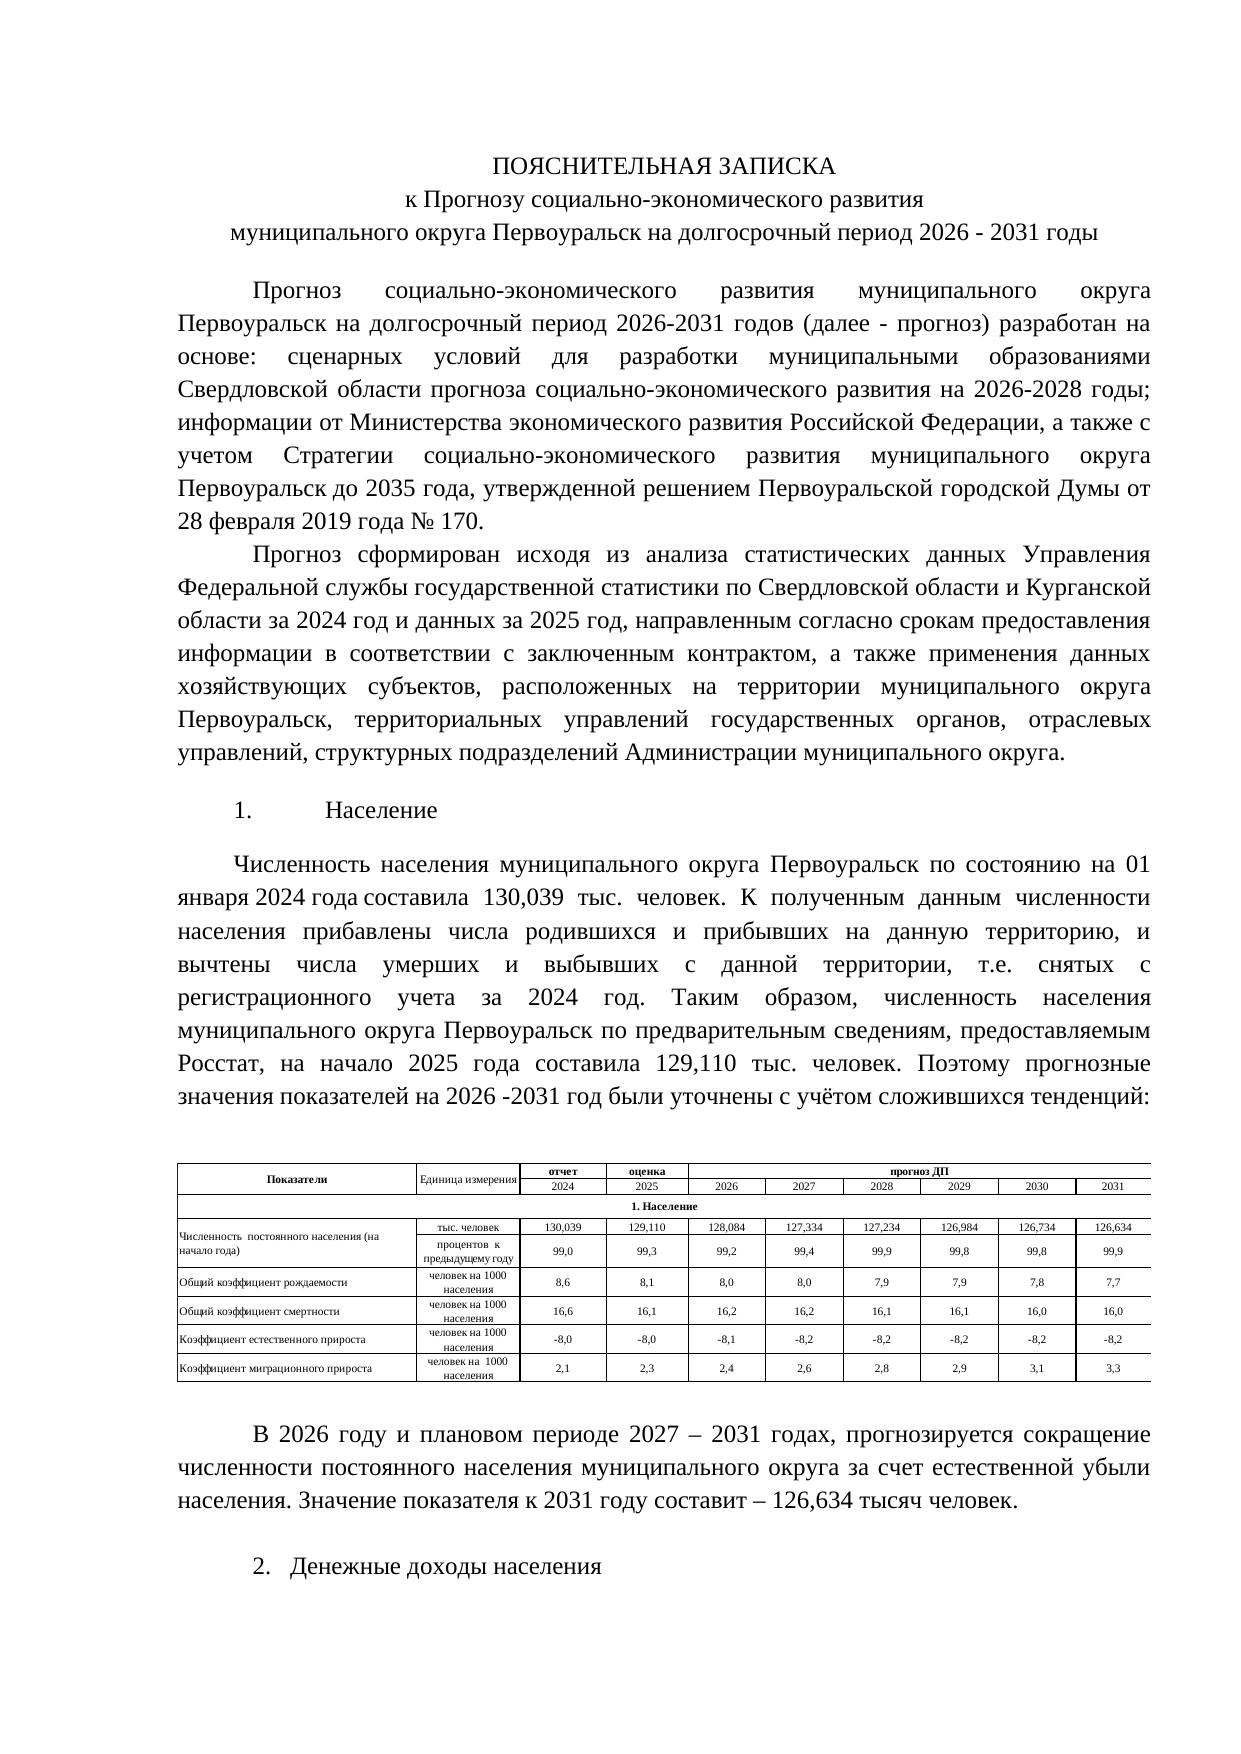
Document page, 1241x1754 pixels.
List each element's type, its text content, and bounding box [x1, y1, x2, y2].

list Денежные доходы населения [252, 1551, 1152, 1580]
text к Прогнозу социально-экономического развития [177, 184, 1152, 213]
text В 2026 году и плановом периоде 2027 – 2031 годах, прогнозируется сокращение численности постоянного населения муниципального округа за счет естественной убыли населения. Значение показателя к 2031 году составит – 126,634 тысяч человек. [177, 1419, 1152, 1514]
text муниципального округа Первоуральск на долгосрочный период 2026 - 2031 годы [177, 217, 1152, 246]
text Прогноз сформирован исходя из анализа статистических данных Управления Федеральной службы государственной статистики по Свердловской области и Курганской области за 2024 год и данных за 2025 год, направленным согласно срокам предоставления информации в соответствии с заключенным контрактом, а также применения данных хозяйствующих субъектов, расположенных на территории муниципального округа Первоуральск, территориальных управлений государственных органов, отраслевых управлений, структурных подразделений Администрации муниципального округа. [177, 539, 1152, 766]
list Численность населения муниципального округа Первоуральск по состоянию на 01 января 2024 года составила 130,039 тыс. человек. К полученным данным численности населения прибавлены числа родившихся и прибывших на данную территорию, и вычтены числа умерших и выбывших с данной территории, т.е. снятых с регистрационного учета за 2024 год. Таким образом, численность населения муниципального округа Первоуральск по предварительным сведениям, предоставляемым Росстат, на начало 2025 года составила 129,110 тыс. человек. Поэтому прогнозные значения показателей на 2026 -2031 год были уточнены с учётом сложившихся тенденций: [177, 849, 1152, 1109]
list Население [177, 796, 1152, 824]
text Прогноз социально-экономического развития муниципального округа Первоуральск на долгосрочный период 2026-2031 годов (далее - прогноз) разработан на основе: сценарных условий для разработки муниципальными образованиями Свердловской области прогноза социально-экономического развития на 2026-2028 годы; информации от Министерства экономического развития Российской Федерации, а также с учетом Стратегии социально-экономического развития муниципального округа Первоуральск до 2035 года, утвержденной решением Первоуральской городской Думы от 28 февраля 2019 года № 170. [177, 275, 1152, 535]
text ПОЯСНИТЕЛЬНАЯ ЗАПИСКА [177, 151, 1152, 180]
